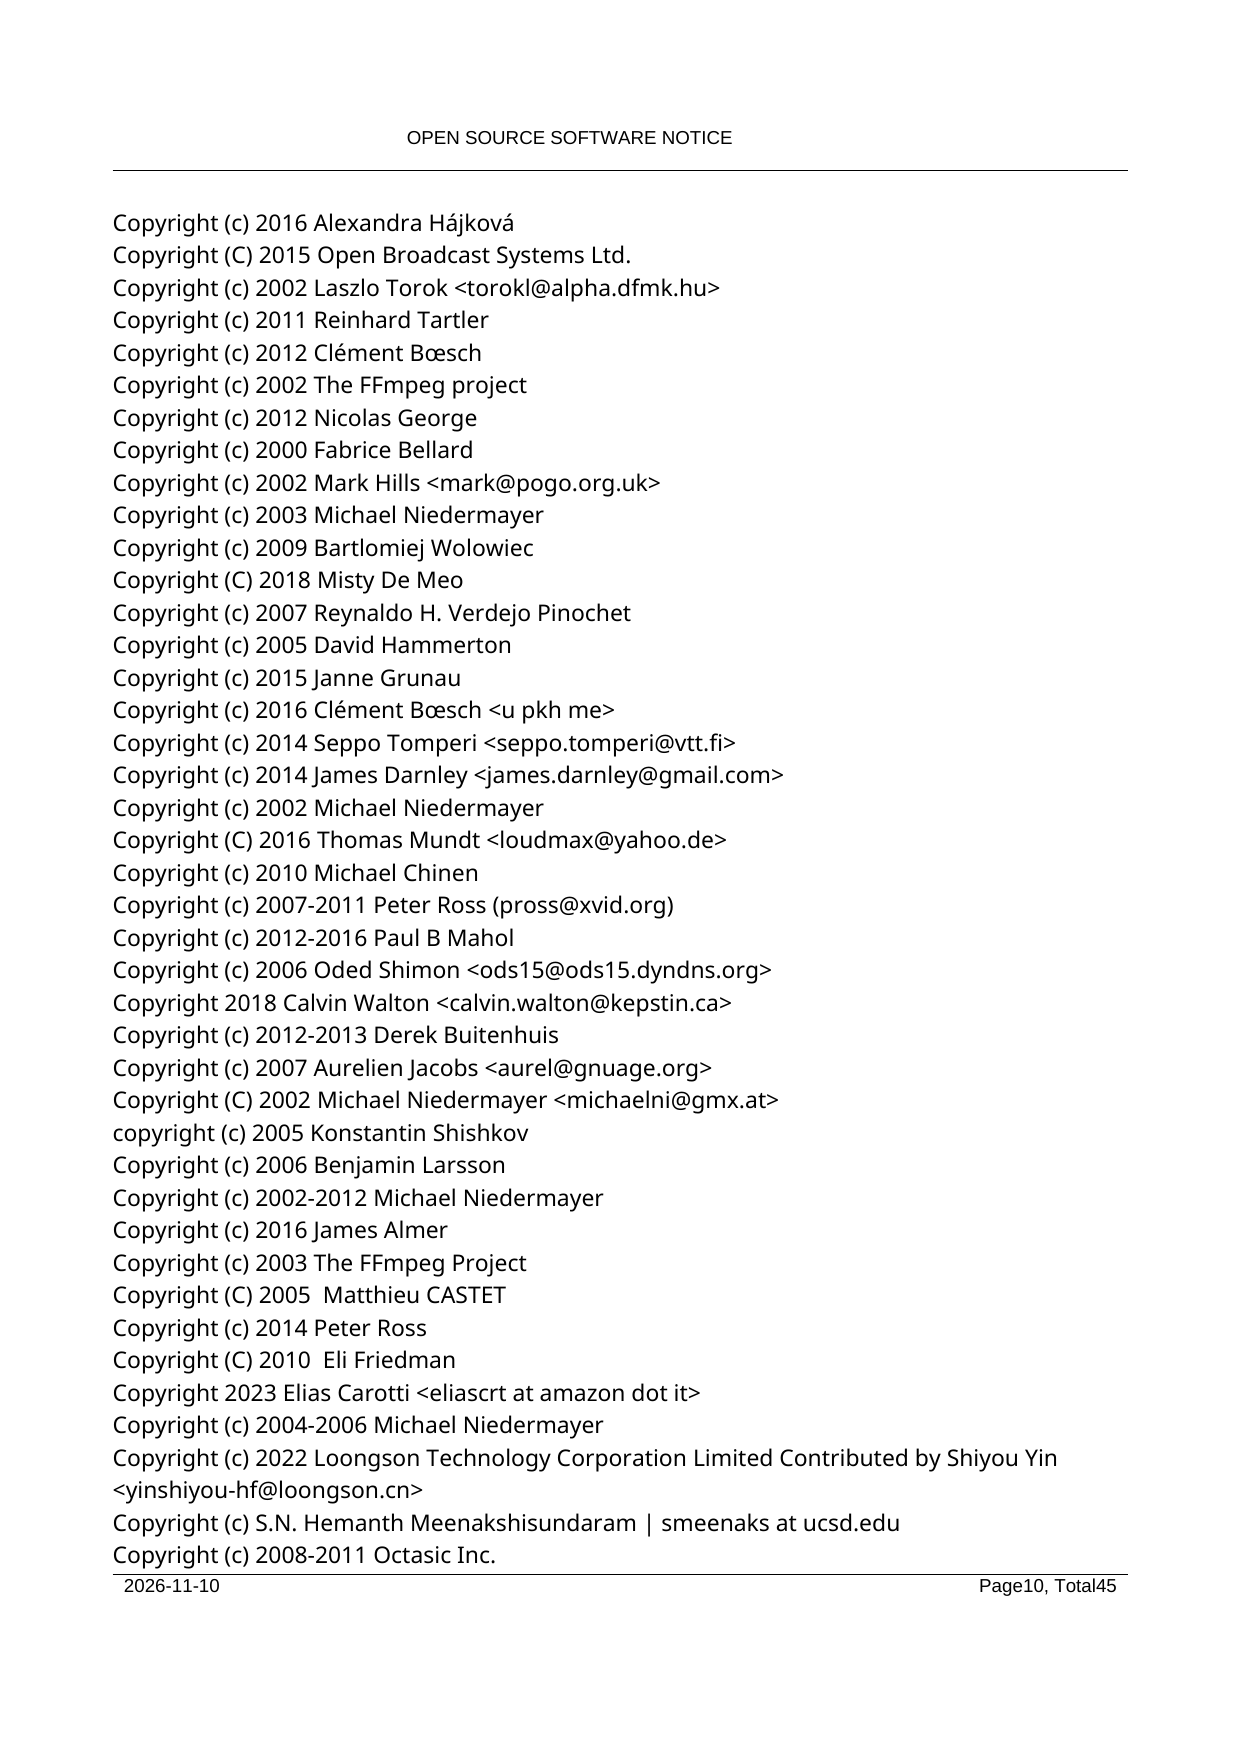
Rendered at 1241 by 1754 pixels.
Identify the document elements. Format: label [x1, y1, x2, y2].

text [112, 206, 1128, 1571]
